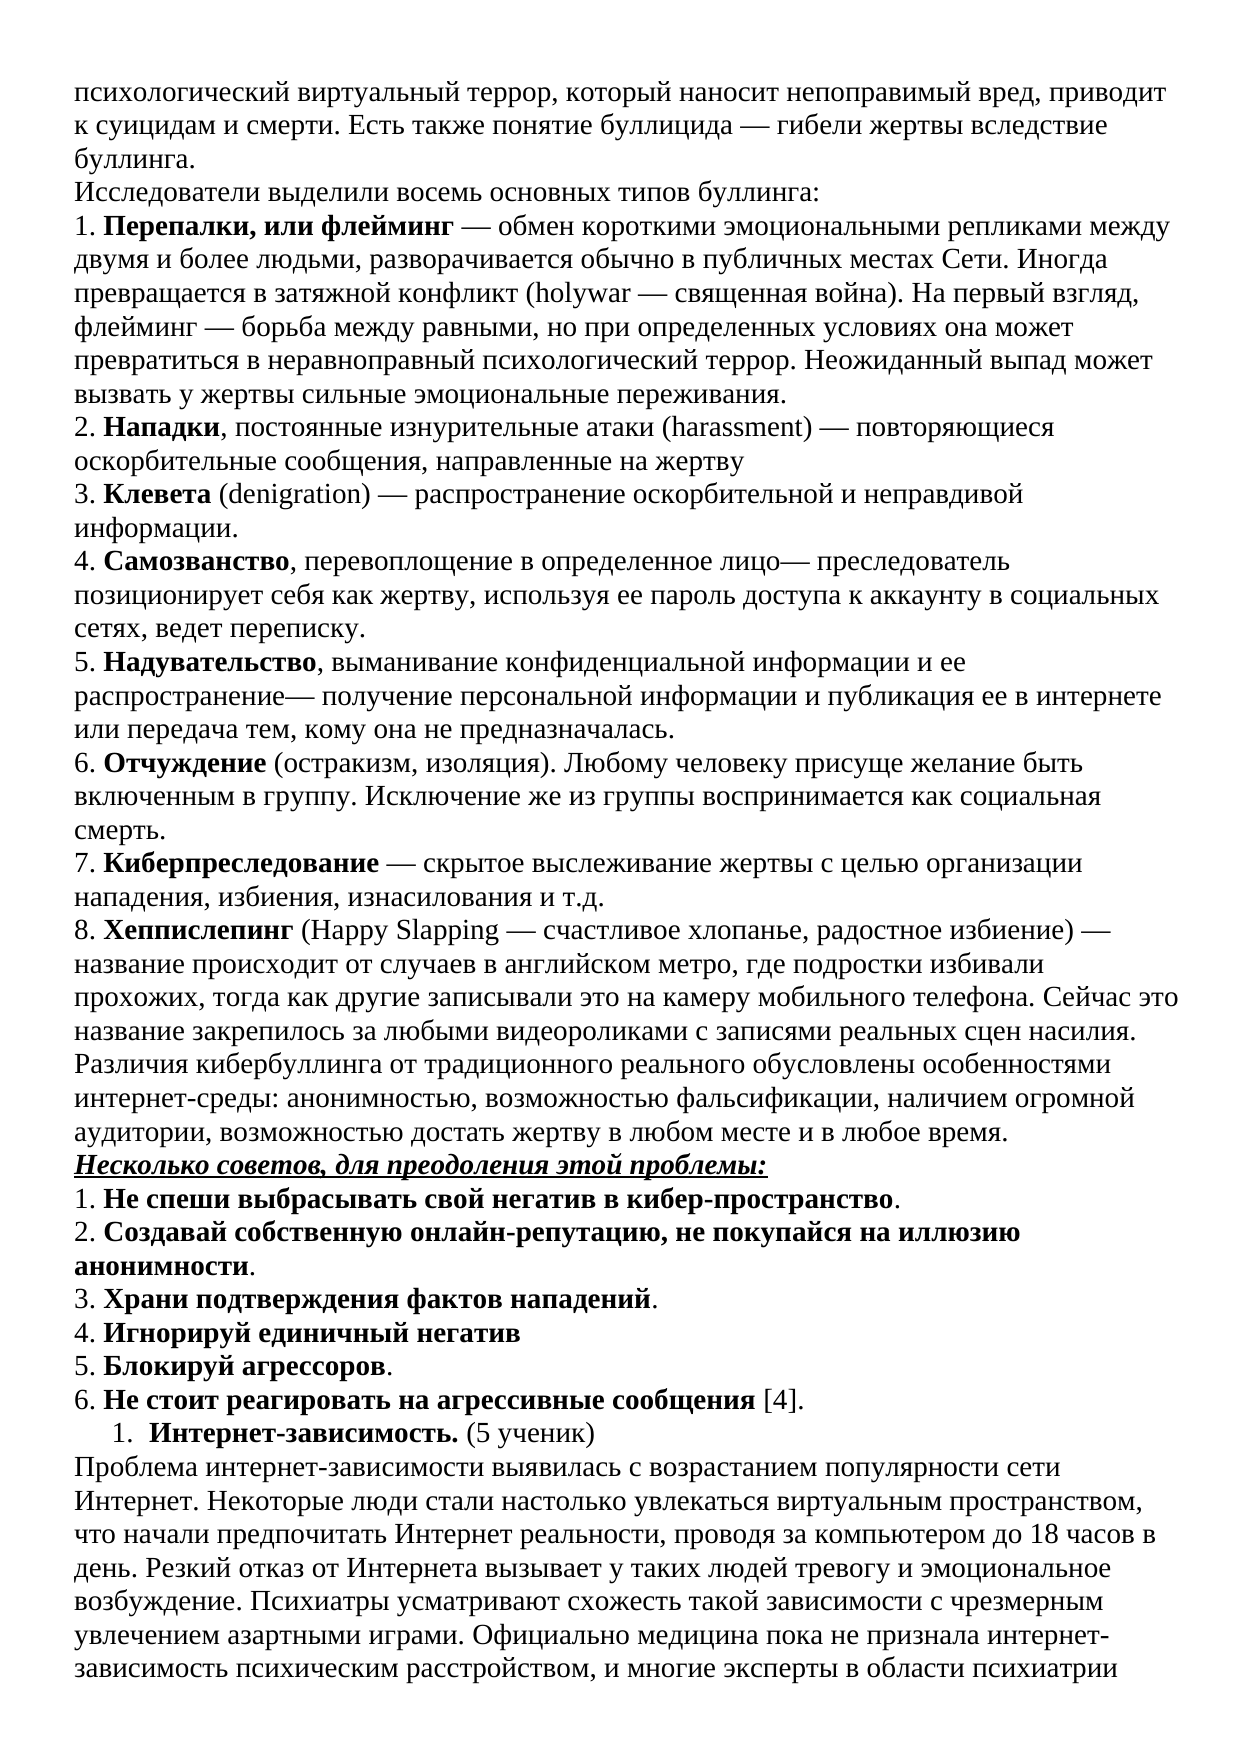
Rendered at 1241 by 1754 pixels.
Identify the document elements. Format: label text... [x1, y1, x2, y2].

text 8. Хеппислепинг (Happy Slapping — счастливое хлопанье, радостное избиение) — название происходит от случаев в английском метро, где подростки избивали прохожих, тогда как другие записывали это на камеру мобильного телефона. Сейчас это название закрепилось за любыми видеороликами с записями реальных сцен насилия. [74, 912, 1181, 1047]
text 2. Нападки, постоянные изнурительные атаки (harassment) — повторяющиеся оскорбительные сообщения, направленные на жертву [74, 409, 1181, 476]
text 4. Игнорируй единичный негатив [74, 1315, 1181, 1348]
text 7. Киберпреследование — скрытое выслеживание жертвы с целью организации нападения, избиения, изнасилования и т.д. [74, 845, 1181, 912]
text 3. Клевета (denigration) — распространение оскорбительной и неправдивой информации. [74, 476, 1181, 543]
text 4. Самозванство, перевоплощение в определенное лицо— преследователь позиционирует себя как жертву, используя ее пароль доступа к аккаунту в социальных сетях, ведет переписку. [74, 543, 1181, 644]
text 3. Храни подтверждения фактов нападений. [74, 1281, 1181, 1315]
text 1. Перепалки, или флейминг — обмен короткими эмоциональными репликами между двумя и более людьми, разворачивается обычно в публичных местах Сети. Иногда превращается в затяжной конфликт (holywar — священная война). На первый взгляд, флейминг — борьба между равными, но при определенных условиях она может превратиться в неравноправный психологический террор. Неожиданный выпад может вызвать у жертвы сильные эмоциональные переживания. [74, 208, 1181, 409]
text 1. Не спеши выбрасывать свой негатив в кибер-пространство. [74, 1181, 1181, 1214]
text Исследователи выделили восемь основных типов буллинга: [74, 174, 1181, 208]
text 6. Не стоит реагировать на агрессивные сообщения [4]. [74, 1382, 1181, 1416]
text 2. Создавай собственную онлайн-репутацию, не покупайся на иллюзию анонимности. [74, 1214, 1181, 1281]
text Несколько советов, для преодоления этой проблемы: [74, 1147, 1181, 1181]
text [74, 1449, 1181, 1684]
text 5. Надувательство, выманивание конфиденциальной информации и ее распространение— получение персональной информации и публикация ее в интернете или передача тем, кому она не предназначалась. [74, 644, 1181, 745]
text 5. Блокируй агрессоров. [74, 1348, 1181, 1382]
list Интернет-зависимость. (5 ученик) [111, 1416, 1181, 1449]
text Различия кибербуллинга от традиционного реального обусловлены особенностями интернет-среды: анонимностью, возможностью фальсификации, наличием огромной аудитории, возможностью достать жертву в любом месте и в любое время. [74, 1047, 1181, 1147]
text 6. Отчуждение (остракизм, изоляция). Любому человеку присуще желание быть включенным в группу. Исключение же из группы воспринимается как социальная смерть. [74, 745, 1181, 845]
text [74, 74, 1181, 174]
